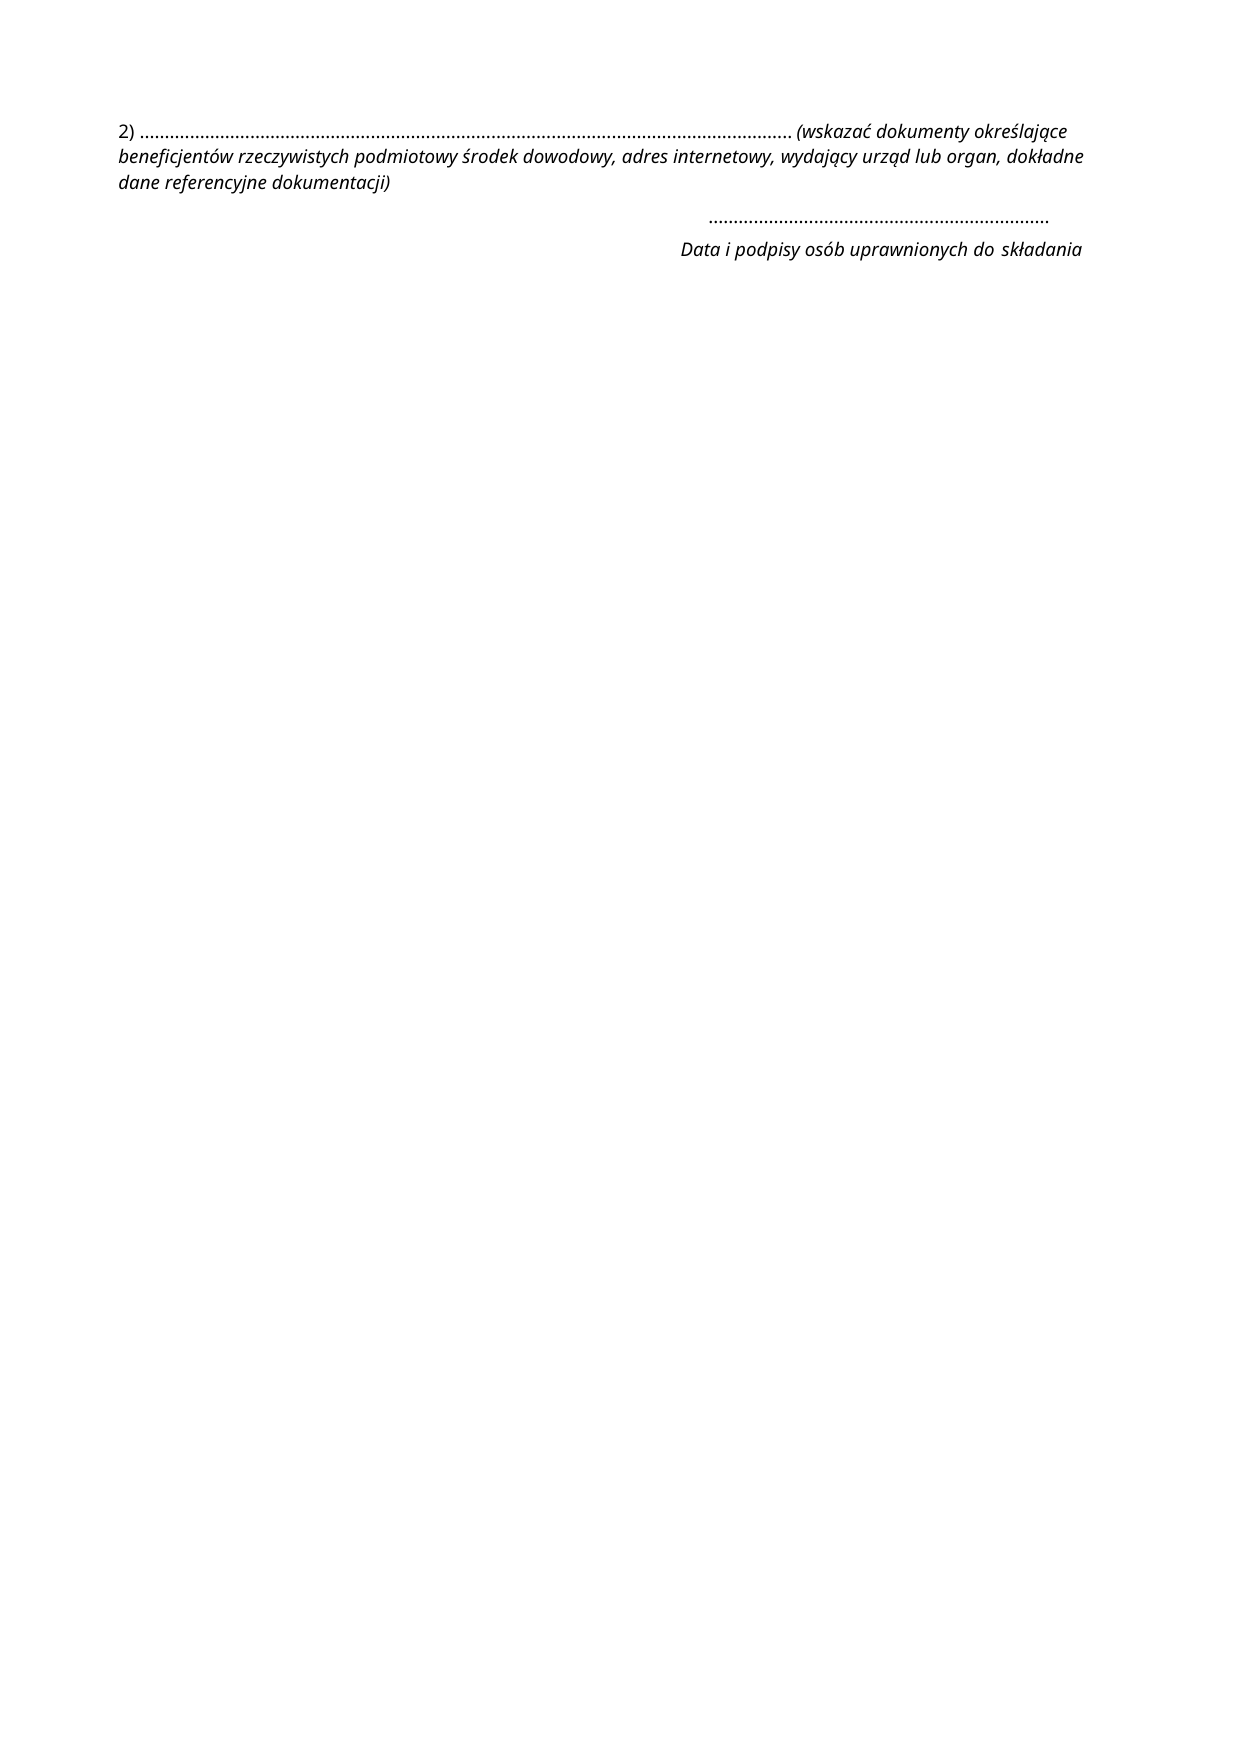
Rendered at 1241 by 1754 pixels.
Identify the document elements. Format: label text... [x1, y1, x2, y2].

text Data i podpisy osób uprawnionych do składania [664, 236, 1100, 262]
text .................................................................... [634, 203, 1211, 228]
text 2) .................................................................................................................................. (wskazać dokumenty określające beneficjentów rzeczywistych podmiotowy środek dowodowy, adres internetowy, wydający urząd lub organ, dokładne dane referencyjne dokumentacji) [118, 118, 1107, 195]
